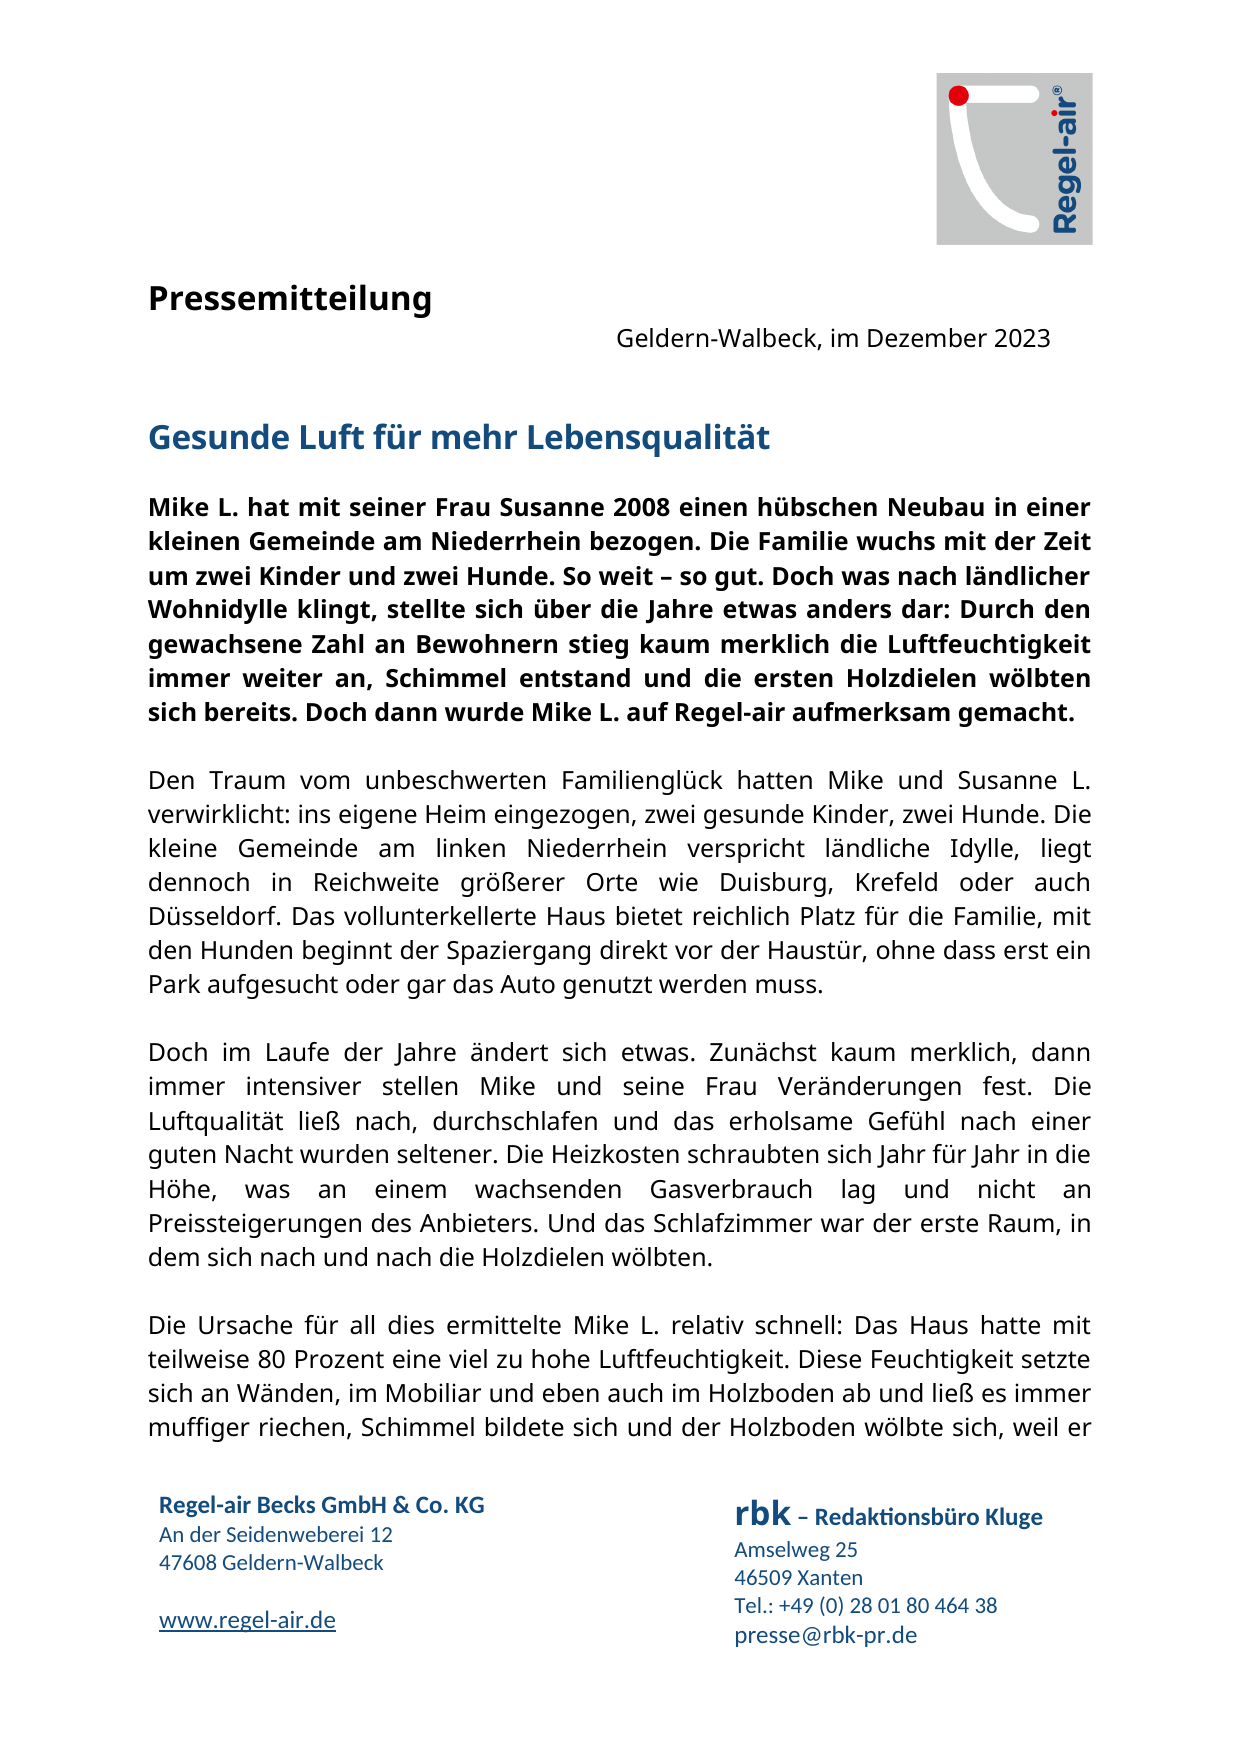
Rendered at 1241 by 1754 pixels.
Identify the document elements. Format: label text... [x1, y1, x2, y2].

text Pressemitteilung [148, 275, 1093, 321]
picture [936, 73, 1093, 245]
text Gesunde Luft für mehr Lebensqualität [148, 414, 1093, 459]
text Mike L. hat mit seiner Frau Susanne 2008 einen hübschen Neubau in einer kleinen Gemeinde am Niederrhein bezogen. Die Familie wuchs mit der Zeit um zwei Kinder und zwei Hunde. So weit – so gut. Doch was nach ländlicher Wohnidylle klingt, stellte sich über die Jahre etwas anders dar: Durch den gewachsene Zahl an Bewohnern stieg kaum merklich die Luftfeuchtigkeit immer weiter an, Schimmel entstand und die ersten Holzdielen wölbten sich bereits. Doch dann wurde Mike L. auf Regel-air aufmerksam gemacht. [148, 490, 1093, 728]
text Geldern-Walbeck, im Dezember 2023 [148, 321, 1093, 354]
text Doch im Laufe der Jahre ändert sich etwas. Zunächst kaum merklich, dann immer intensiver stellen Mike und seine Frau Veränderungen fest. Die Luftqualität ließ nach, durchschlafen und das erholsame Gefühl nach einer guten Nacht wurden seltener. Die Heizkosten schraubten sich Jahr für Jahr in die Höhe, was an einem wachsenden Gasverbrauch lag und nicht an Preissteigerungen des Anbieters. Und das Schlafzimmer war der erste Raum, in dem sich nach und nach die Holzdielen wölbten. [148, 1035, 1093, 1273]
text Den Traum vom unbeschwerten Familienglück hatten Mike und Susanne L. verwirklicht: ins eigene Heim eingezogen, zwei gesunde Kinder, zwei Hunde. Die kleine Gemeinde am linken Niederrhein verspricht ländliche Idylle, liegt dennoch in Reichweite größerer Orte wie Duisburg, Krefeld oder auch Düsseldorf. Das vollunterkellerte Haus bietet reichlich Platz für die Familie, mit den Hunden beginnt der Spaziergang direkt vor der Haustür, ohne dass erst ein Park aufgesucht oder gar das Auto genutzt werden muss. [148, 762, 1093, 1001]
